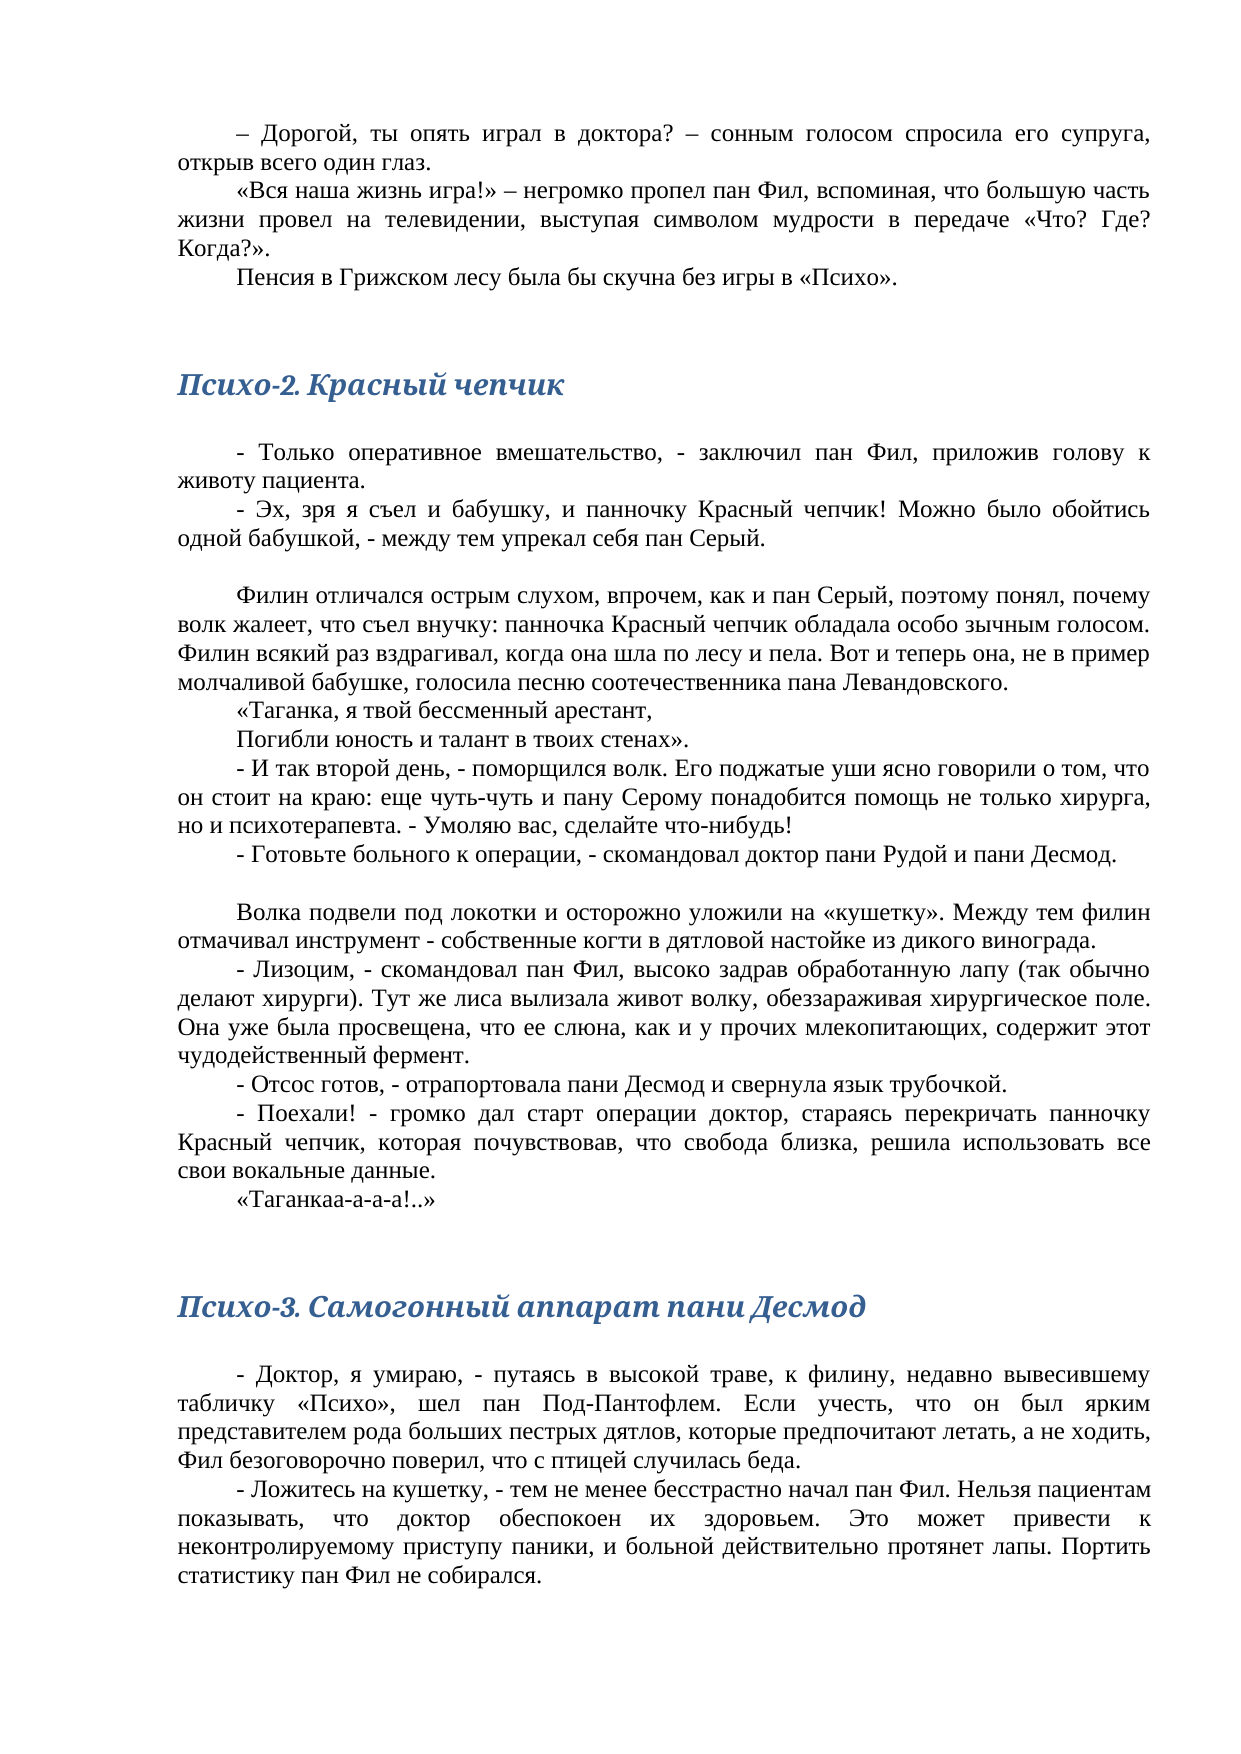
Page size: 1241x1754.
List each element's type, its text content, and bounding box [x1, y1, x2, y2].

text - Отсос готов, - отрапортовала пани Десмод и свернула язык трубочкой. [177, 1069, 1152, 1098]
text - Поехали! - громко дал старт операции доктор, стараясь перекричать панночку Красный чепчик, которая почувствовав, что свобода близка, решила использовать все свои вокальные данные. [177, 1098, 1152, 1184]
subtitle Психо-3. Самогонный аппарат пани Десмод [177, 1292, 1152, 1325]
text Филин отличался острым слухом, впрочем, как и пан Серый, поэтому понял, почему волк жалеет, что съел внучку: панночка Красный чепчик обладала особо зычным голосом. Филин всякий раз вздрагивал, когда она шла по лесу и пела. Вот и теперь она, не в пример молчаливой бабушке, голосила песню соотечественника пана Левандовского. [177, 580, 1152, 695]
text - И так второй день, - поморщился волк. Его поджатые уши ясно говорили о том, что он стоит на краю: еще чуть-чуть и пану Серому понадобится помощь не только хирурга, но и психотерапевта. - Умоляю вас, сделайте что-нибудь! [177, 753, 1152, 839]
text «Таганкаа-а-а-а!..» [177, 1184, 1152, 1213]
text - Эх, зря я съел и бабушку, и панночку Красный чепчик! Можно было обойтись одной бабушкой, - между тем упрекал себя пан Серый. [177, 494, 1152, 552]
text - Лизоцим, - скомандовал пан Фил, высоко задрав обработанную лапу (так обычно делают хирурги). Тут же лиса вылизала живот волку, обеззараживая хирургическое поле. Она уже была просвещена, что ее слюна, как и у прочих млекопитающих, содержит этот чудодейственный фермент. [177, 954, 1152, 1069]
text Волка подвели под локотки и осторожно уложили на «кушетку». Между тем филин отмачивал инструмент - собственные когти в дятловой настойке из дикого винограда. [177, 897, 1152, 954]
text Пенсия в Грижском лесу была бы скучна без игры в «Психо». [177, 262, 1152, 291]
text Погибли юность и талант в твоих стенах». [177, 724, 1152, 753]
text – Дорогой, ты опять играл в доктора? – сонным голосом спросила его супруга, открыв всего один глаз. [177, 118, 1152, 176]
text - Ложитесь на кушетку, - тем не менее бесстрастно начал пан Фил. Нельзя пациентам показывать, что доктор обеспокоен их здоровьем. Это может привести к неконтролируемому приступу паники, и больной действительно протянет лапы. Портить статистику пан Фил не собирался. [177, 1474, 1152, 1589]
text «Вся наша жизнь игра!» – негромко пропел пан Фил, вспоминая, что большую часть жизни провел на телевидении, выступая символом мудрости в передаче «Что? Где? Когда?». [177, 176, 1152, 262]
text «Таганка, я твой бессменный арестант, [177, 695, 1152, 724]
text - Готовьте больного к операции, - скомандовал доктор пани Рудой и пани Десмод. [177, 839, 1152, 868]
text - Доктор, я умираю, - путаясь в высокой траве, к филину, недавно вывесившему табличку «Психо», шел пан Под-Пантофлем. Если учесть, что он был ярким представителем рода больших пестрых дятлов, которые предпочитают летать, а не ходить, Фил безоговорочно поверил, что с птицей случилась беда. [177, 1359, 1152, 1474]
subtitle Психо-2. Красный чепчик [177, 369, 1152, 403]
text - Только оперативное вмешательство, - заключил пан Фил, приложив голову к животу пациента. [177, 437, 1152, 494]
